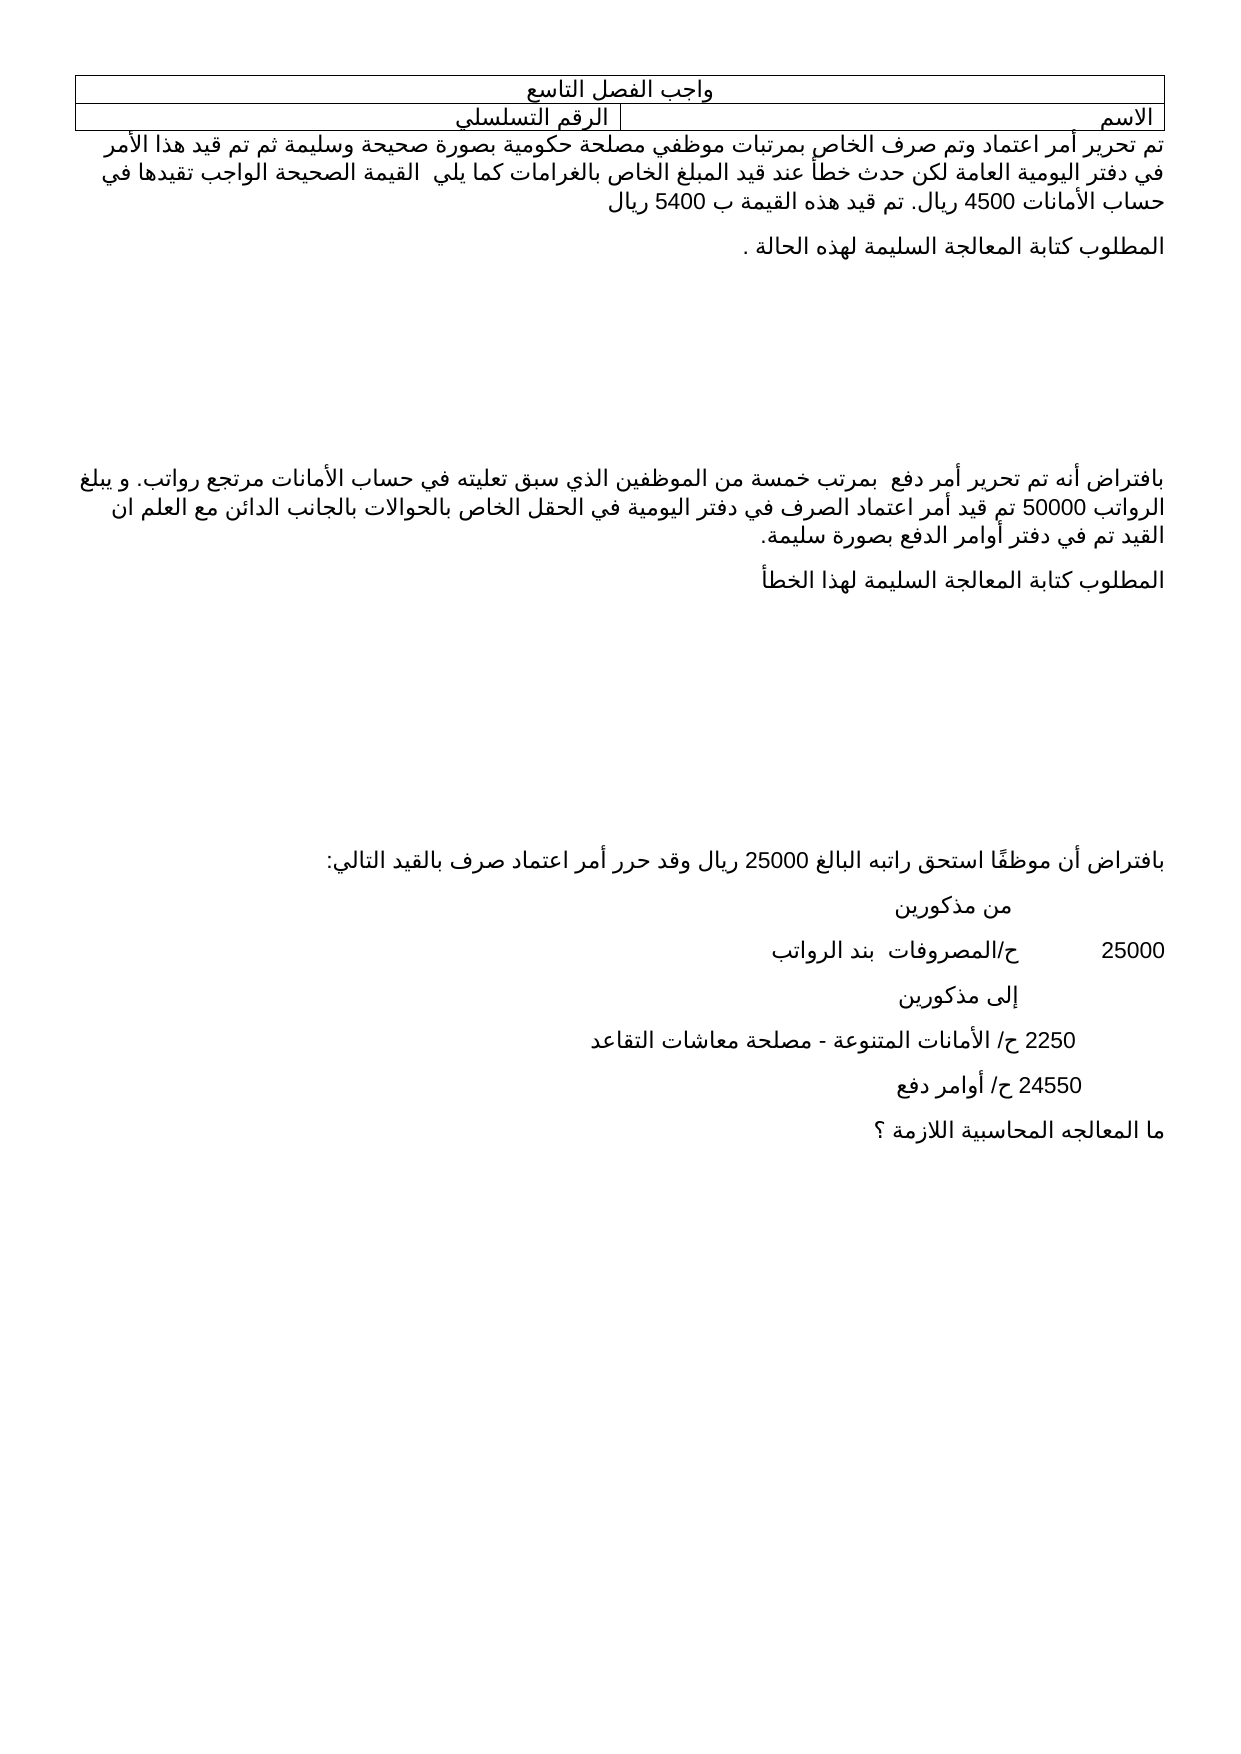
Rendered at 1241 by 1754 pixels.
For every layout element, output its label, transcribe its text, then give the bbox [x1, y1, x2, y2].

text 24550 ح/ أوامر دفع [75, 1072, 1165, 1099]
text بافتراض أن موظفًا استحق راتبه البالغ 25000 ريال وقد حرر أمر اعتماد صرف بالقيد التالي: [75, 847, 1165, 873]
text المطلوب كتابة المعالجة السليمة لهذا الخطأ [75, 567, 1165, 594]
table_cell الرقم التسلسلي [76, 104, 620, 130]
text 2250 ح/ الأمانات المتنوعة - مصلحة معاشات التقاعد [75, 1027, 1165, 1054]
text من مذكورين [75, 892, 1165, 918]
table_cell الاسم [621, 104, 1164, 130]
text تم تحرير أمر اعتماد وتم صرف الخاص بمرتبات موظفي مصلحة حكومية بصورة صحيحة وسليمة ثم تم قيد هذا الأمر في دفتر اليومية العامة لكن حدث خطأ عند قيد المبلغ الخاص بالغرامات كما يلي القيمة الصحيحة الواجب تقيدها في حساب الأمانات 4500 ريال. تم قيد هذه القيمة ب 5400 ريال [75, 131, 1165, 214]
text ما المعالجه المحاسبية اللازمة ؟ [75, 1117, 1165, 1144]
table_header واجب الفصل التاسع [76, 76, 1164, 102]
text 25000 ح/المصروفات بند الرواتب [75, 937, 1165, 963]
text المطلوب كتابة المعالجة السليمة لهذه الحالة . [75, 233, 1165, 259]
text إلى مذكورين [75, 982, 1165, 1008]
text بافتراض أنه تم تحرير أمر دفع بمرتب خمسة من الموظفين الذي سبق تعليته في حساب الأمانات مرتجع رواتب. و يبلغ الرواتب 50000 تم قيد أمر اعتماد الصرف في دفتر اليومية في الحقل الخاص بالحوالات بالجانب الدائن مع العلم ان القيد تم في دفتر أوامر الدفع بصورة سليمة. [75, 465, 1165, 549]
